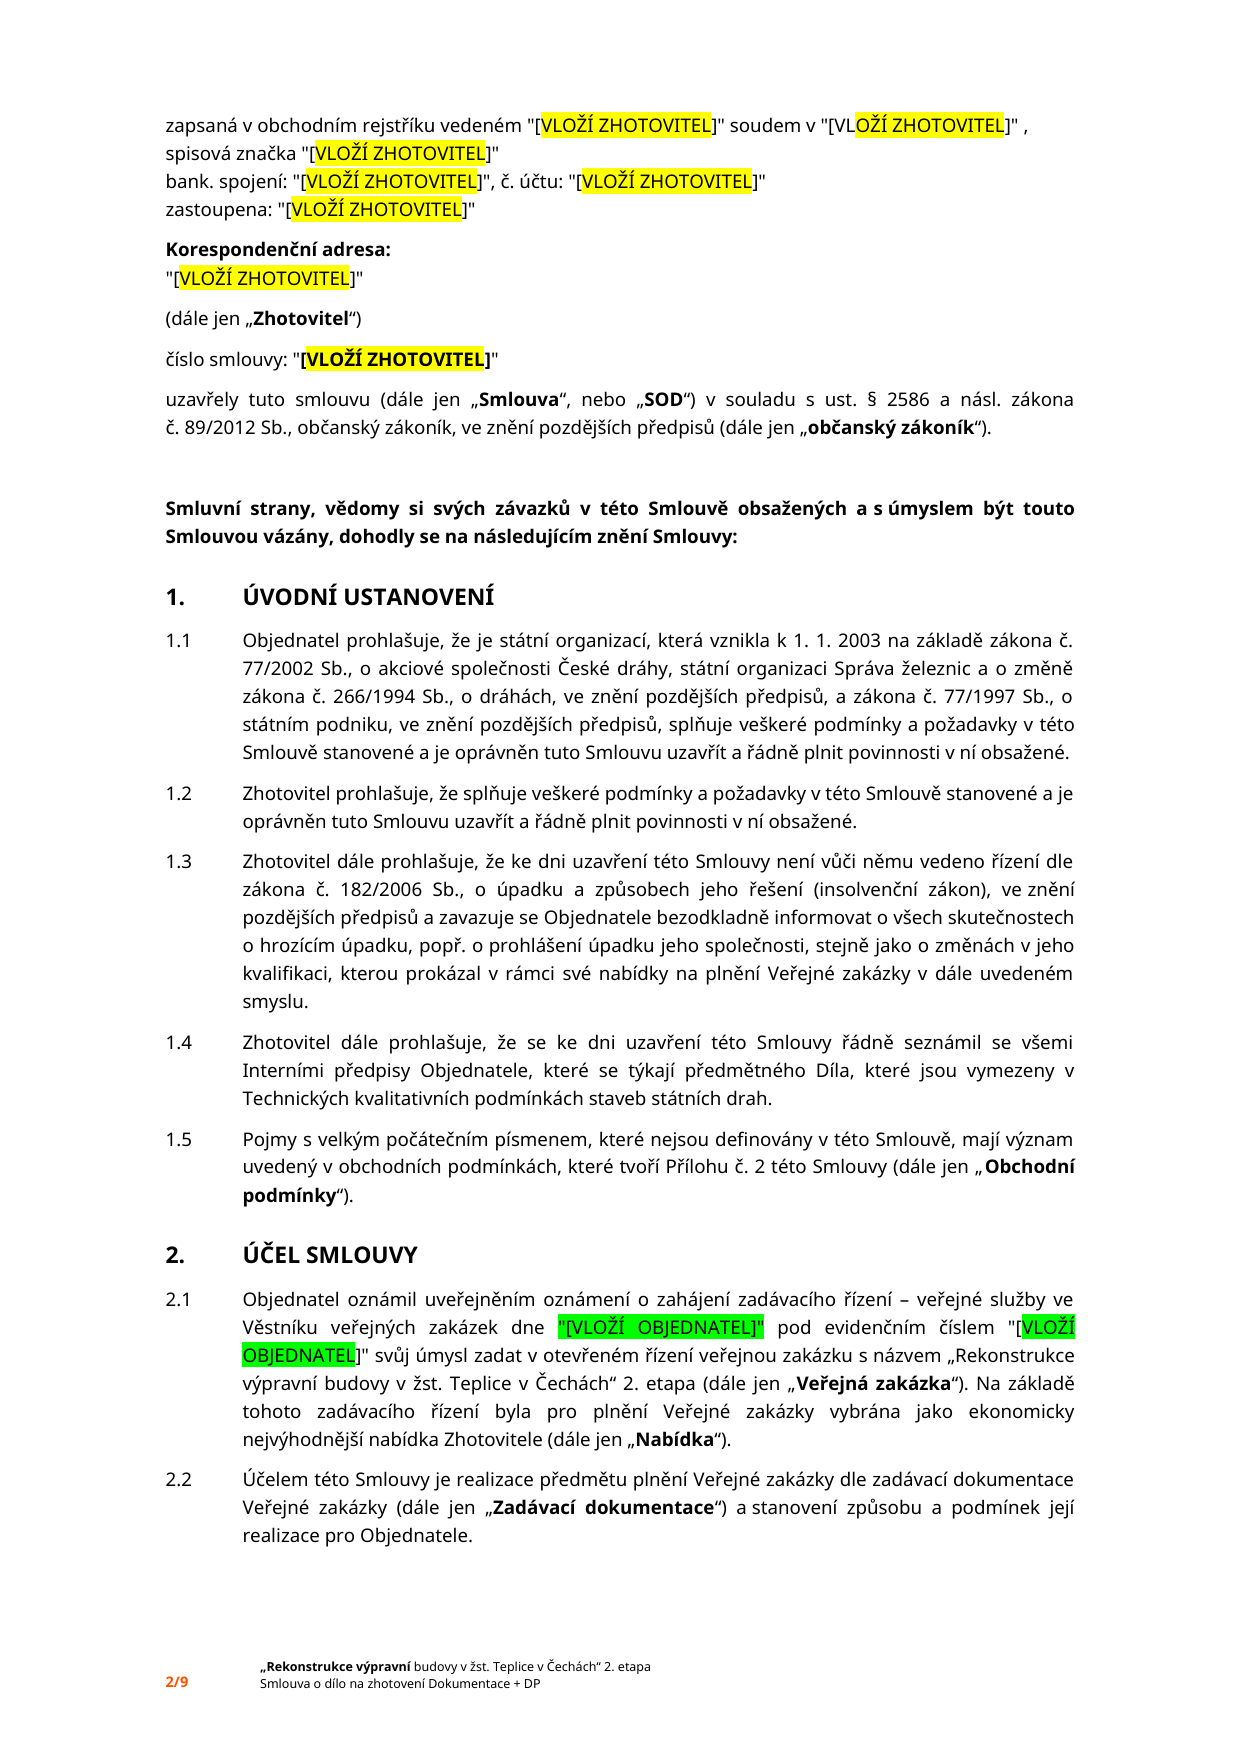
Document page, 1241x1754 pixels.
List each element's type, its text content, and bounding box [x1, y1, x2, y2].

text spisová značka "[VLOŽÍ ZHOTOVITEL]" [485, 140, 1075, 166]
text číslo smlouvy: "[VLOŽÍ ZHOTOVITEL]" [165, 346, 306, 371]
text "[VLOŽÍ ZHOTOVITEL]" [349, 265, 1075, 290]
text spisová značka "[VLOŽÍ ZHOTOVITEL]" [165, 140, 315, 166]
text Smluvní strany, vědomy si svých závazků v této Smlouvě obsažených a s úmyslem být touto Smlouvou vázány, dohodly se na následujícím znění Smlouvy: [165, 495, 1075, 549]
text Zhotovitel prohlašuje, že splňuje veškeré podmínky a požadavky v této Smlouvě stanovené a je oprávněn tuto Smlouvu uzavřít a řádně plnit povinnosti v ní obsažené. [165, 780, 1075, 834]
text (dále jen „Zhotovitel“) [165, 305, 1075, 331]
text ÚVODNÍ USTANOVENÍ [165, 581, 1075, 612]
text uzavřely tuto smlouvu (dále jen „Smlouva“, nebo „SOD“) v souladu s ust. § 2586 a násl. zákona č. 89/2012 Sb., občanský zákoník, ve znění pozdějších předpisů (dále jen „občanský zákoník“). [165, 386, 1075, 440]
text Objednatel prohlašuje, že je státní organizací, která vznikla k 1. 1. 2003 na základě zákona č. 77/2002 Sb., o akciové společnosti České dráhy, státní organizaci Správa železnic a o změně zákona č. 266/1994 Sb., o dráhách, ve znění pozdějších předpisů, a zákona č. 77/1997 Sb., o státním podniku, ve znění pozdějších předpisů, splňuje veškeré podmínky a požadavky v této Smlouvě stanovené a je oprávněn tuto Smlouvu uzavřít a řádně plnit povinnosti v ní obsažené. [165, 627, 1075, 765]
text Korespondenční adresa: [165, 237, 1075, 262]
text Zhotovitel dále prohlašuje, že se ke dni uzavření této Smlouvy řádně seznámil se všemi Interními předpisy Objednatele, které se týkají předmětného Díla, které jsou vymezeny v Technických kvalitativních podmínkách staveb státních drah. [165, 1029, 1075, 1111]
text Zhotovitel dále prohlašuje, že ke dni uzavření této Smlouvy není vůči němu vedeno řízení dle zákona č. 182/2006 Sb., o úpadku a způsobech jeho řešení (insolvenční zákon), ve znění pozdějších předpisů a zavazuje se Objednatele bezodkladně informovat o všech skutečnostech o hrozícím úpadku, popř. o prohlášení úpadku jeho společnosti, stejně jako o změnách v jeho kvalifikaci, kterou prokázal v rámci své nabídky na plnění Veřejné zakázky v dále uvedeném smyslu. [165, 849, 1075, 1014]
text Pojmy s velkým počátečním písmenem, které nejsou definovány v této Smlouvě, mají význam uvedený v obchodních podmínkách, které tvoří Přílohu č. 2 této Smlouvy (dále jen „Obchodní podmínky“). [165, 1126, 1075, 1207]
text ÚČEL SMLOUVY [165, 1239, 1075, 1270]
text zastoupena: "[VLOŽÍ ZHOTOVITEL]" [462, 196, 1075, 222]
text Účelem této Smlouvy je realizace předmětu plnění Veřejné zakázky dle zadávací dokumentace Veřejné zakázky (dále jen „Zadávací dokumentace“) a stanovení způsobu a podmínek její realizace pro Objednatele. [165, 1467, 1075, 1548]
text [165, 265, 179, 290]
text zapsaná v obchodním rejstříku vedeném "[VLOŽÍ ZHOTOVITEL]" soudem v "[VLOŽÍ ZHOTOVITEL]" , [165, 112, 541, 138]
text bank. spojení: "[VLOŽÍ ZHOTOVITEL]", č. účtu: "[VLOŽÍ ZHOTOVITEL]" [752, 168, 1075, 194]
text číslo smlouvy: "[VLOŽÍ ZHOTOVITEL]" [484, 346, 1075, 371]
text Objednatel oznámil uveřejněním oznámení o zahájení zadávacího řízení – veřejné služby ve Věstníku veřejných zakázek dne "[VLOŽÍ OBJEDNATEL]" pod evidenčním číslem "[VLOŽÍ OBJEDNATEL]" svůj úmysl zadat v otevřeném řízení veřejnou zakázku s názvem „Rekonstrukce výpravní budovy v žst. Teplice v Čechách“ 2. etapa (dále jen „Veřejná zakázka“). Na základě tohoto zadávacího řízení byla pro plnění Veřejné zakázky vybrána jako ekonomicky nejvýhodnější nabídka Zhotovitele (dále jen „Nabídka“). [165, 1286, 1075, 1452]
text zastoupena: "[VLOŽÍ ZHOTOVITEL]" [165, 196, 291, 222]
